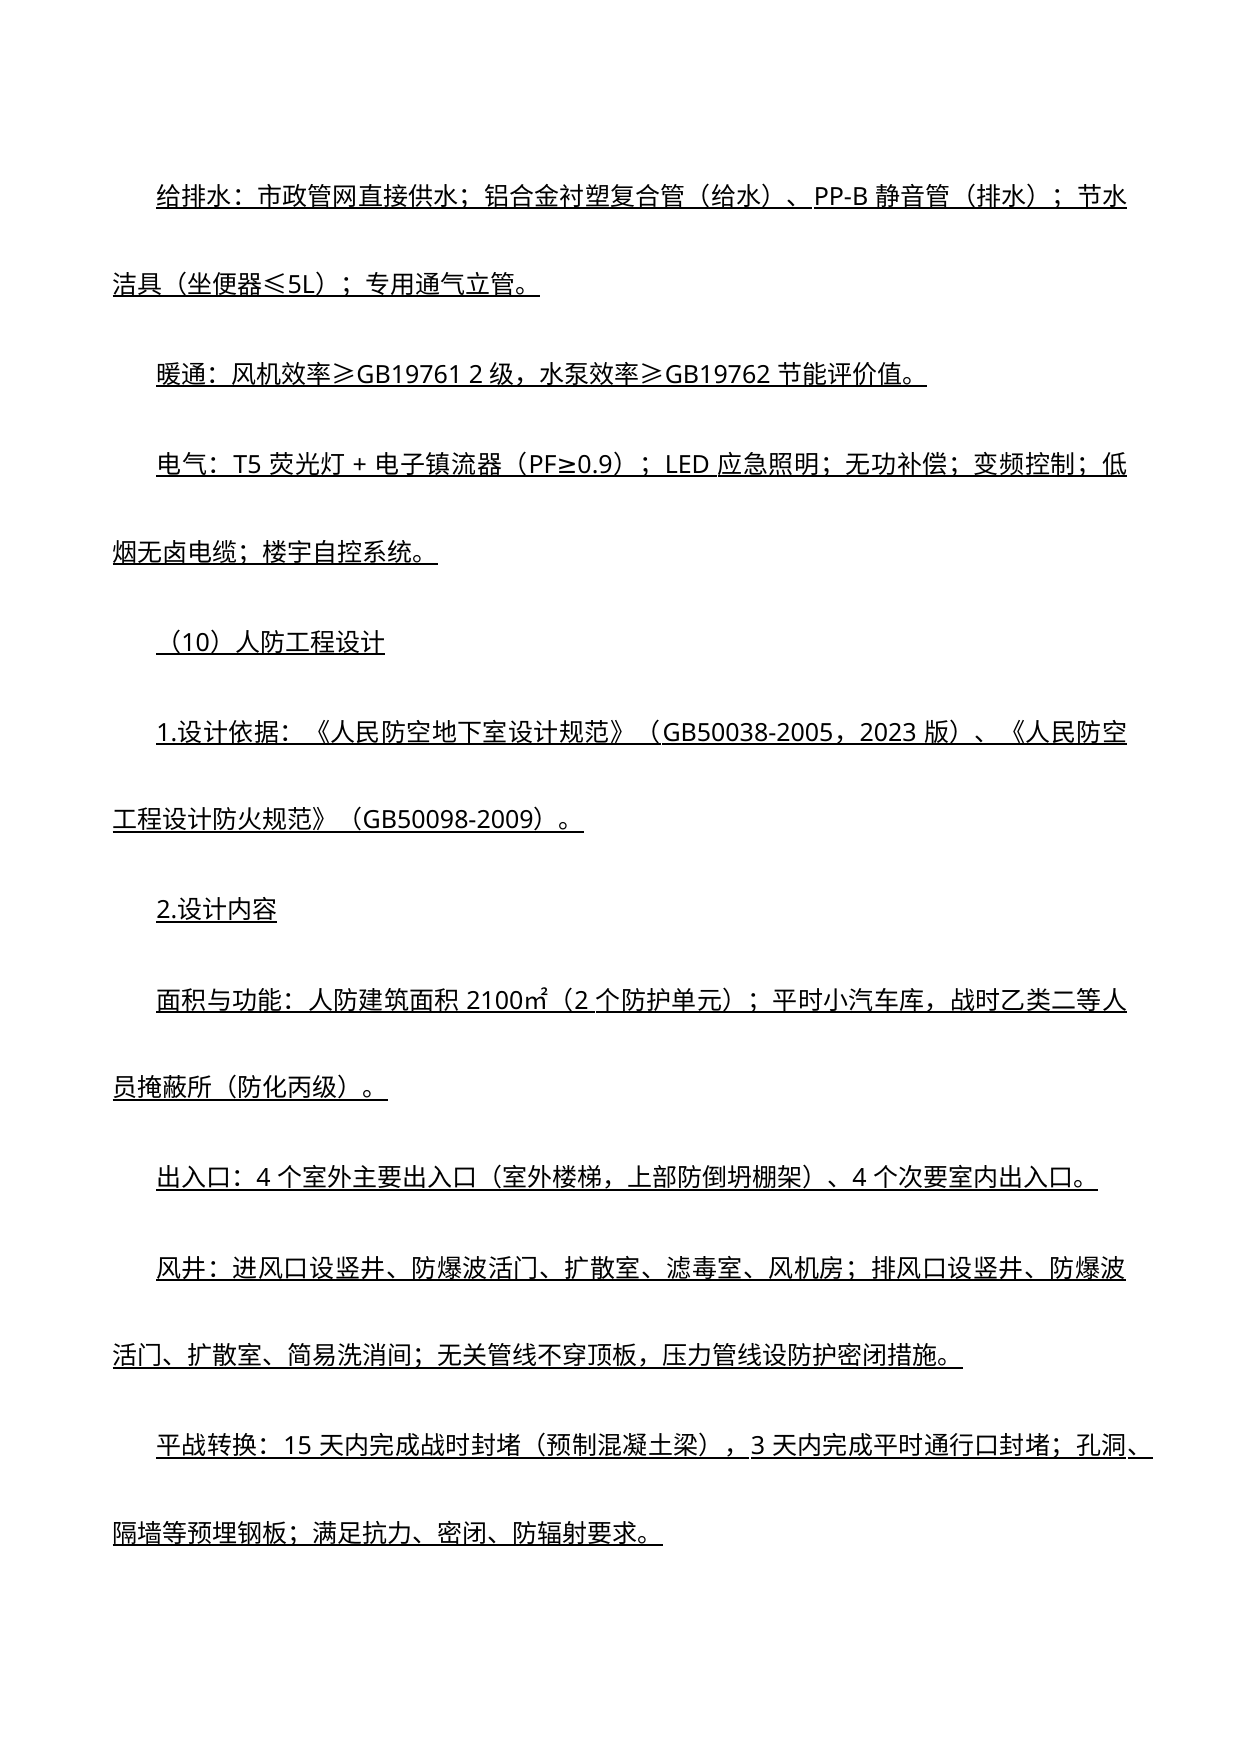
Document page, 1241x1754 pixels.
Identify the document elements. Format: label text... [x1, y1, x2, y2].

subtitle 2.设计内容 [112, 876, 1128, 941]
subtitle （10）人防工程设计 [112, 608, 1128, 673]
subtitle 1.设计依据：《人民防空地下室设计规范》（GB50038-2005，2023 版）、《人民防空工程设计防火规范》（GB50098-2009）。 [112, 698, 1128, 851]
subtitle 暖通：风机效率≥GB19761 2 级，水泵效率≥GB19762 节能评价值。 [112, 340, 1128, 405]
subtitle 给排水：市政管网直接供水；铝合金衬塑复合管（给水）、PP-B 静音管（排水）；节水洁具（坐便器≤5L）；专用通气立管。 [112, 162, 1128, 315]
subtitle 平战转换：15 天内完成战时封堵（预制混凝土梁），3 天内完成平时通行口封堵；孔洞、隔墙等预埋钢板；满足抗力、密闭、防辐射要求。 [112, 1411, 1128, 1564]
subtitle 面积与功能：人防建筑面积 2100㎡（2 个防护单元）；平时小汽车库，战时乙类二等人员掩蔽所（防化丙级）。 [112, 966, 1128, 1118]
subtitle 出入口：4 个室外主要出入口（室外楼梯，上部防倒坍棚架）、4 个次要室内出入口。 [112, 1143, 1128, 1208]
subtitle 风井：进风口设竖井、防爆波活门、扩散室、滤毒室、风机房；排风口设竖井、防爆波活门、扩散室、简易洗消间；无关管线不穿顶板，压力管线设防护密闭措施。 [112, 1234, 1128, 1386]
subtitle 电气：T5 荧光灯 + 电子镇流器（PF≥0.9）；LED 应急照明；无功补偿；变频控制；低烟无卤电缆；楼宇自控系统。 [112, 430, 1128, 583]
